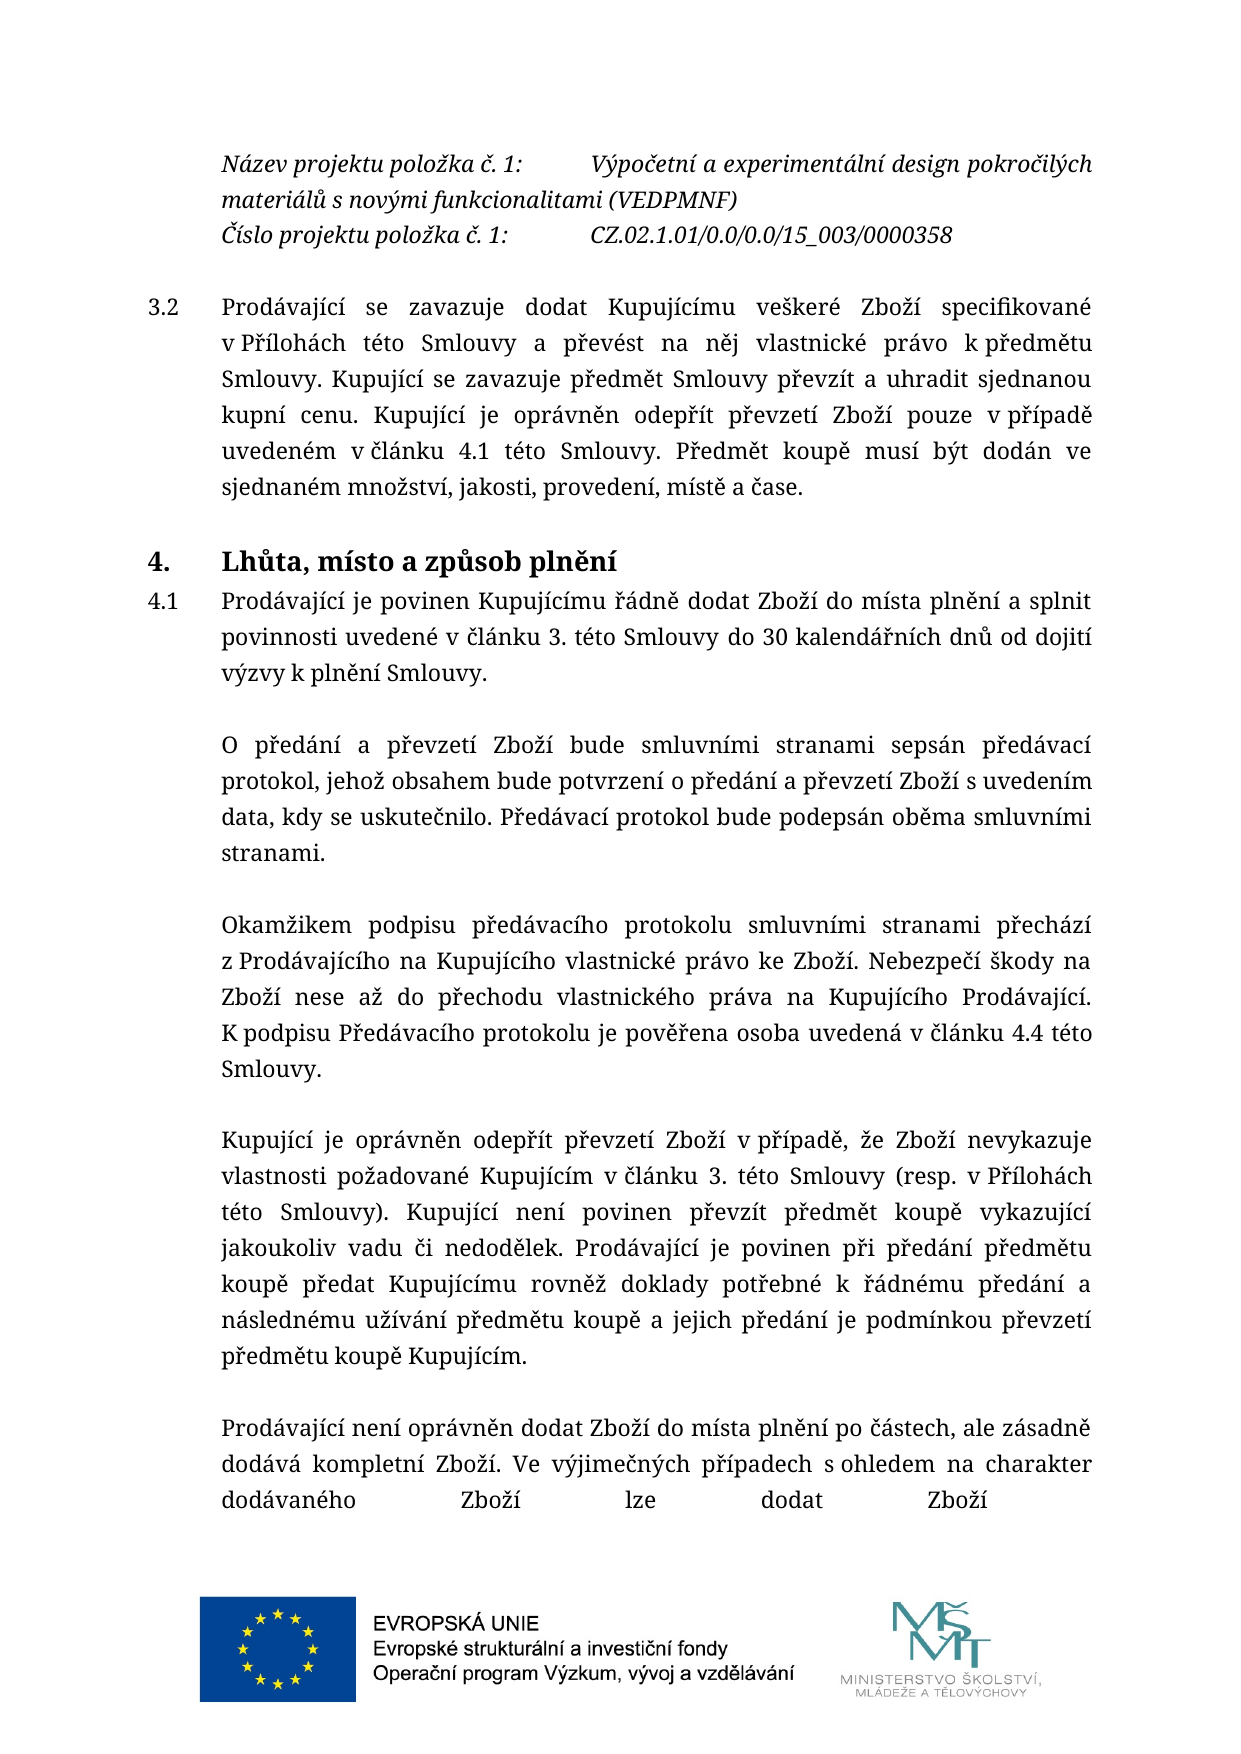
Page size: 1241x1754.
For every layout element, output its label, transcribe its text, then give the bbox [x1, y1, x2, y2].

text 4.1 Prodávající je povinen Kupujícímu řádně dodat Zboží do místa plnění a splnit povinnosti uvedené v článku 3. této Smlouvy do 30 kalendářních dnů od dojití výzvy k plnění Smlouvy. [148, 585, 1093, 688]
text Okamžikem podpisu předávacího protokolu smluvními stranami přechází z Prodávajícího na Kupujícího vlastnické právo ke Zboží. Nebezpečí škody na Zboží nese až do přechodu vlastnického práva na Kupujícího Prodávající. K podpisu Předávacího protokolu je pověřena osoba uvedená v článku 4.4 této Smlouvy. [221, 909, 1093, 1084]
text Číslo projektu položka č. 1: CZ.02.1.01/0.0/0.0/15_003/0000358 [221, 219, 1093, 251]
picture [147, 1544, 1093, 1754]
text O předání a převzetí Zboží bude smluvními stranami sepsán předávací protokol, jehož obsahem bude potvrzení o předání a převzetí Zboží s uvedením data, kdy se uskutečnilo. Předávací protokol bude podepsán oběma smluvními stranami. [221, 729, 1093, 868]
text Název projektu položka č. 1: Výpočetní a experimentální design pokročilých materiálů s novými funkcionalitami (VEDPMNF) [221, 148, 1093, 215]
text Kupující je oprávněn odepřít převzetí Zboží v případě, že Zboží nevykazuje vlastnosti požadované Kupujícím v článku 3. této Smlouvy (resp. v Přílohách této Smlouvy). Kupující není povinen převzít předmět koupě vykazující jakoukoliv vadu či nedodělek. Prodávající je povinen při předání předmětu koupě předat Kupujícímu rovněž doklady potřebné k řádnému předání a následnému užívání předmětu koupě a jejich předání je podmínkou převzetí předmětu koupě Kupujícím. [221, 1124, 1093, 1371]
text 4. Lhůta, místo a způsob plnění [148, 543, 1093, 580]
list Prodávající se zavazuje dodat Kupujícímu veškeré Zboží specifikované v Přílohách této Smlouvy a převést na něj vlastnické právo k předmětu Smlouvy. Kupující se zavazuje předmět Smlouvy převzít a uhradit sjednanou kupní cenu. Kupující je oprávněn odepřít převzetí Zboží pouze v případě uvedeném v článku 4.1 této Smlouvy. Předmět koupě musí být dodán ve sjednaném množství, jakosti, provedení, místě a čase. [148, 291, 1093, 502]
